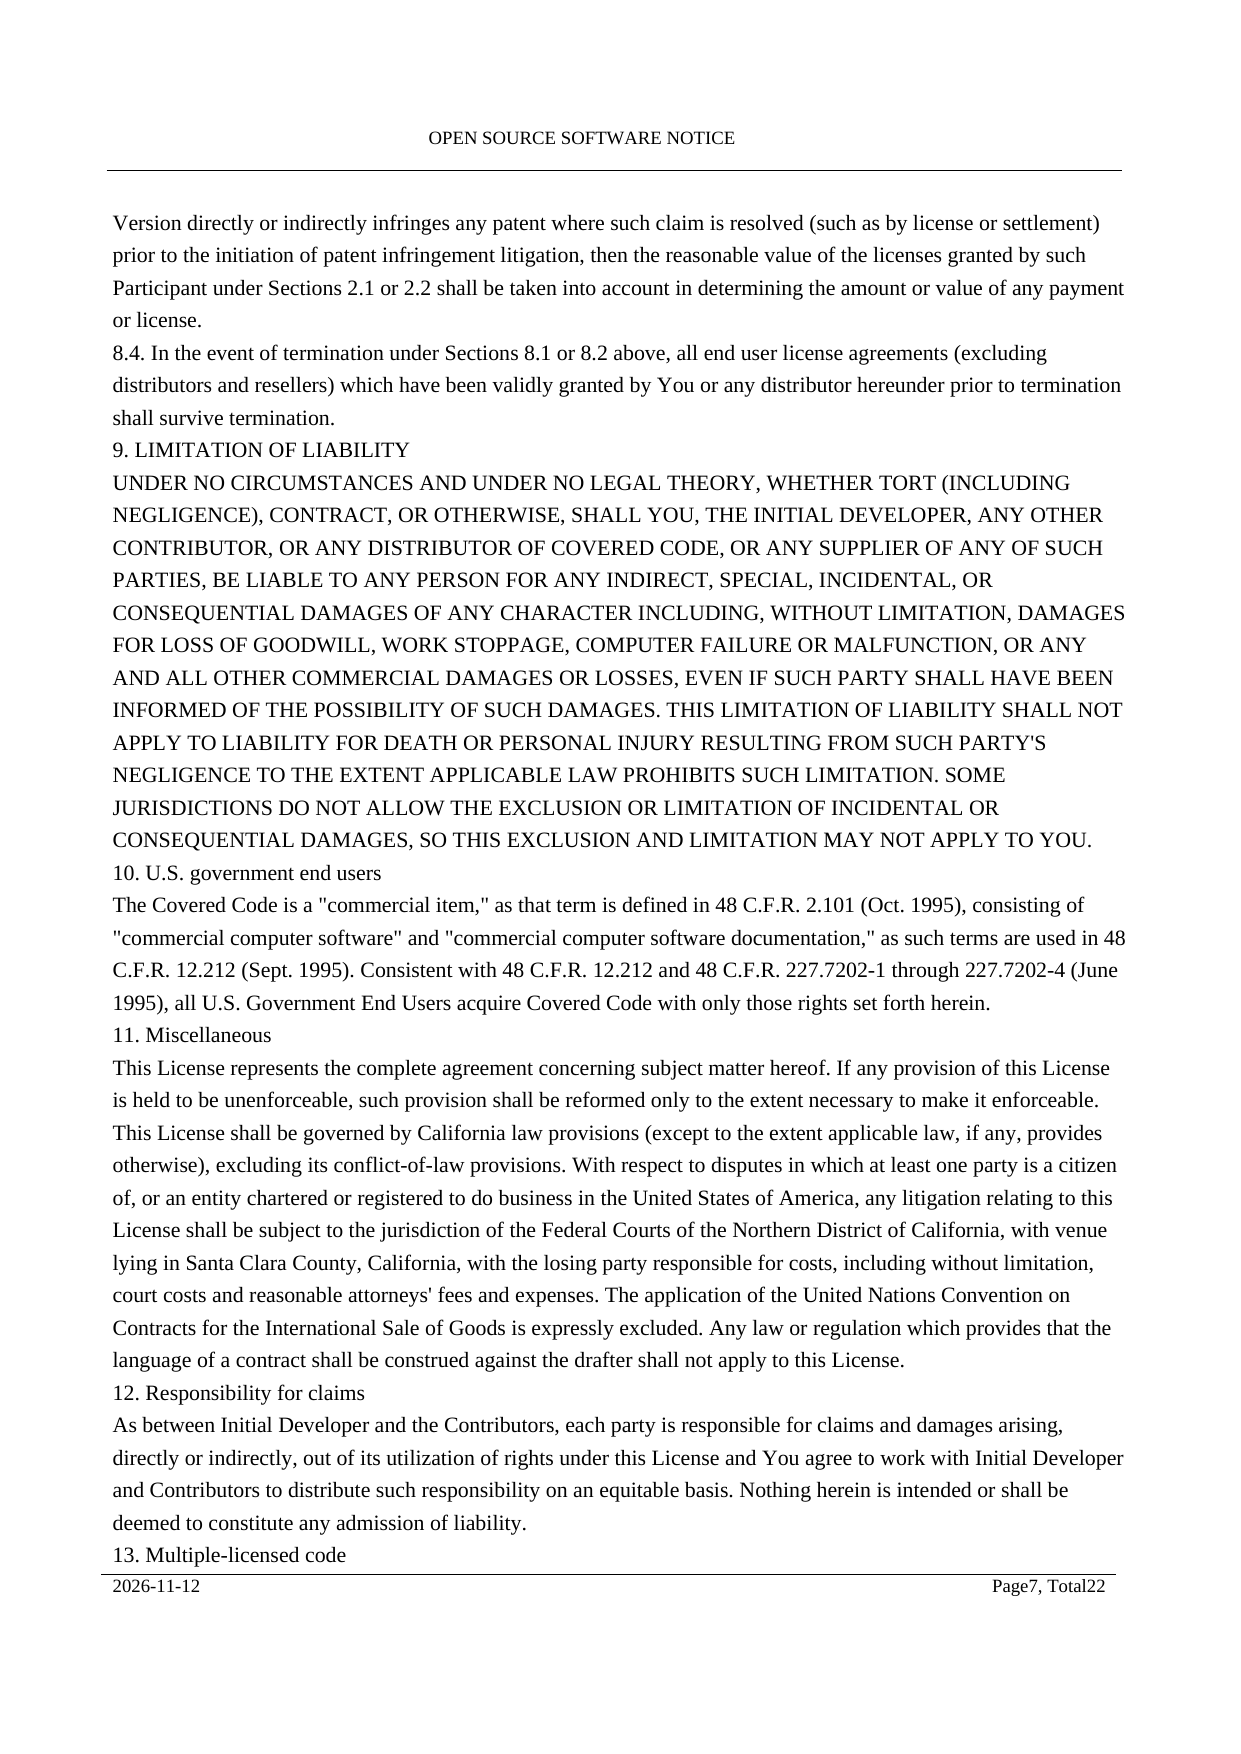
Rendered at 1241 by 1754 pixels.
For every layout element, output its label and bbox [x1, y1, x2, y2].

text [112, 206, 1128, 1571]
